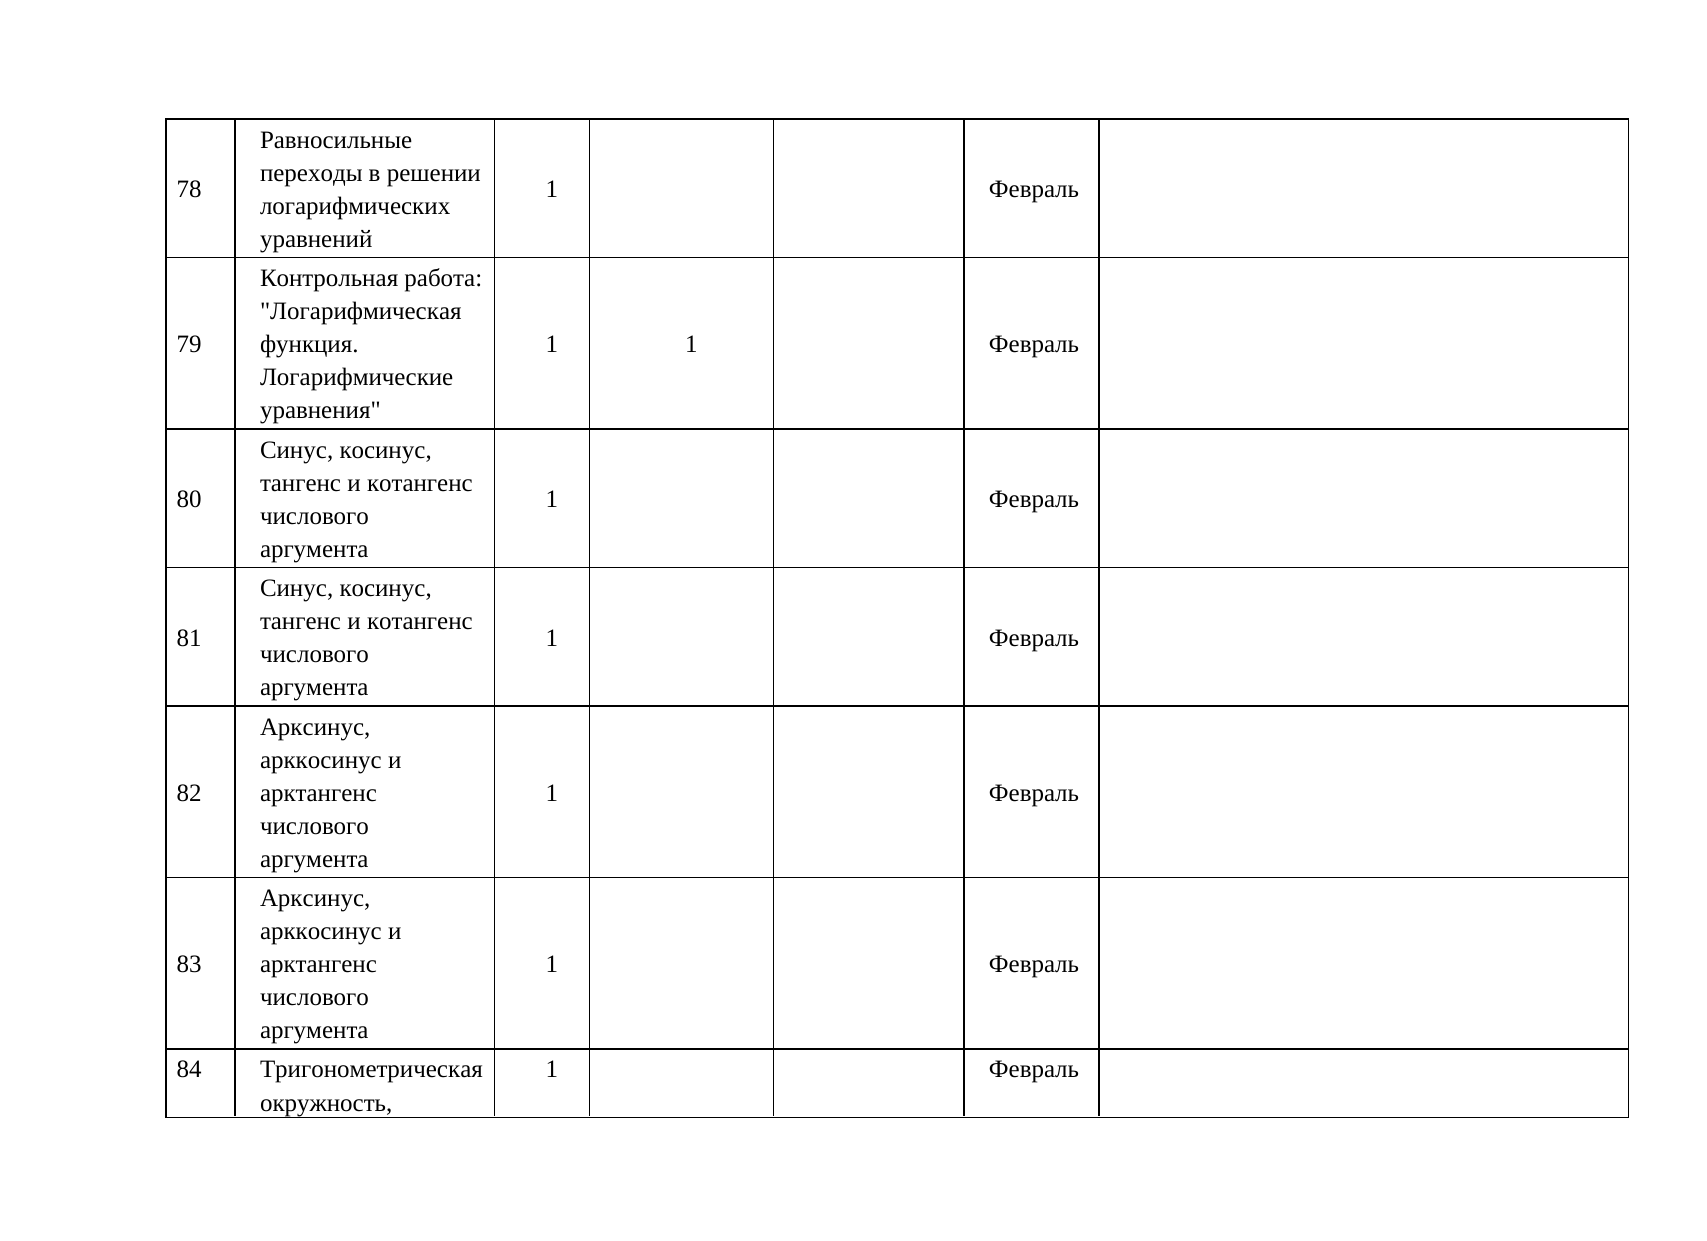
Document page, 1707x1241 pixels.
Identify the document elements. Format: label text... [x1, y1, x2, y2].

table_cell [774, 430, 963, 566]
table_cell [1100, 878, 1628, 1048]
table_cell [236, 1050, 494, 1116]
table_cell 80 [167, 430, 234, 566]
table_cell 1 [495, 1050, 589, 1116]
table_cell [1100, 568, 1628, 705]
table_cell [774, 878, 963, 1048]
table_cell Февраль [965, 878, 1098, 1048]
table_cell Февраль [965, 707, 1098, 876]
table_cell [590, 568, 773, 705]
table_cell [774, 258, 963, 428]
table_cell Февраль [965, 430, 1098, 566]
table_cell [590, 120, 773, 257]
table_cell Февраль [965, 258, 1098, 428]
table_cell 1 [495, 568, 589, 705]
table_cell 1 [495, 430, 589, 566]
table_cell [774, 707, 963, 876]
table_cell [590, 707, 773, 876]
table_cell Арксинус, арккосинус и арктангенс числового аргумента [236, 707, 494, 876]
table_cell 1 [495, 120, 589, 257]
table_cell [774, 1050, 963, 1116]
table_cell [236, 120, 494, 257]
table_cell Контрольная работа: "Логарифмическая функция. Логарифмические уравнения" [236, 258, 494, 428]
table_cell [1100, 707, 1628, 876]
table_cell Февраль [965, 120, 1098, 257]
table_cell 1 [495, 707, 589, 876]
table_cell Февраль [965, 1050, 1098, 1116]
table_cell [774, 120, 963, 257]
table_cell 83 [167, 878, 234, 1048]
table_cell Синус, косинус, тангенс и котангенс числового аргумента [236, 568, 494, 705]
table_cell [1100, 430, 1628, 566]
table_cell [590, 878, 773, 1048]
table_cell Февраль [965, 568, 1098, 705]
table_cell Синус, косинус, тангенс и котангенс числового аргумента [236, 430, 494, 566]
table_cell [1100, 258, 1628, 428]
table_cell [774, 568, 963, 705]
table_cell 78 [167, 120, 234, 257]
table_cell 81 [167, 568, 234, 705]
table_cell 1 [590, 258, 773, 428]
table_cell 82 [167, 707, 234, 876]
table_cell 1 [495, 258, 589, 428]
table_cell [590, 430, 773, 566]
table_cell [1100, 120, 1628, 257]
table_cell 84 [167, 1050, 234, 1116]
table_cell 1 [495, 878, 589, 1048]
table_cell [1100, 1050, 1628, 1116]
table_cell Арксинус, арккосинус и арктангенс числового аргумента [236, 878, 494, 1048]
table_cell 79 [167, 258, 234, 428]
table_cell [590, 1050, 773, 1116]
